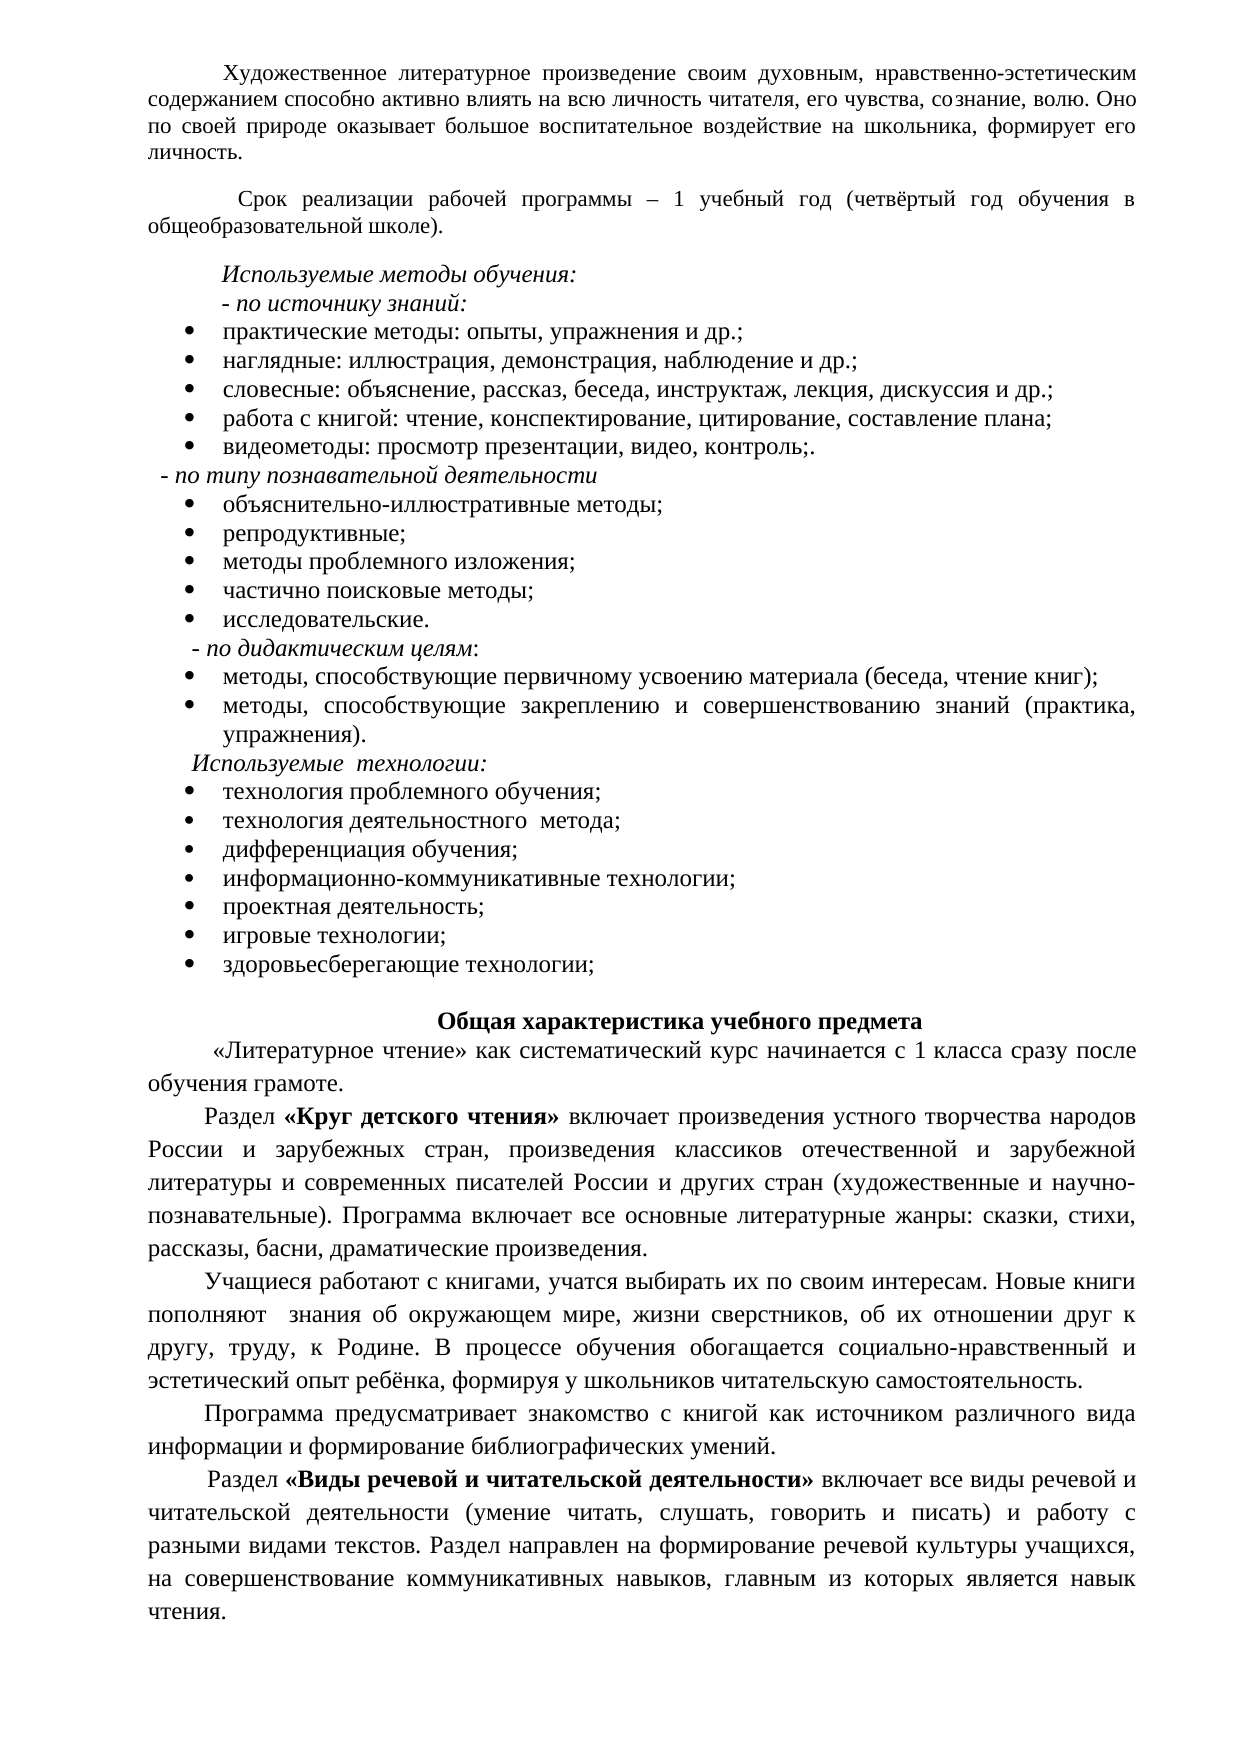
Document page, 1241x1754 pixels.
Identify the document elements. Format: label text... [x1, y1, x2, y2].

text Срок реализации рабочей программы – 1 учебный год (четвёртый год обучения в общеобразовательной школе). [148, 185, 1137, 238]
list методы проблемного изложения; [185, 546, 1137, 575]
text Раздел «Круг детского чтения» включает произведения устного творчества народов России и зарубежных стран, произведения классиков отечественной и зарубежной литературы и современных писателей России и других стран (художественные и научно-познавательные). Программа включает все основные литературные жанры: сказки, стихи, рассказы, басни, драматические произведения. [148, 1101, 1137, 1262]
text «Литературное чтение» как систематический курс начинается с 1 класса сразу после обучения грамоте. [148, 1035, 1137, 1097]
list дифференциация обучения; [185, 834, 1137, 863]
text Используемые методы обучения: [148, 259, 1137, 288]
list здоровьесберегающие технологии; [185, 949, 1137, 978]
text Общая характеристика учебного предмета [223, 1006, 1137, 1035]
list практические методы: опыты, упражнения и др.; [185, 316, 1137, 345]
text - по источнику знаний: [148, 288, 1137, 316]
text Используемые технологии: [148, 748, 1137, 776]
list работа с книгой: чтение, конспектирование, цитирование, составление плана; [185, 403, 1137, 431]
text Программа предусматривает знакомство с книгой как источником различного вида информации и формирование библиографических умений. [148, 1398, 1137, 1460]
text Учащиеся работают с книгами, учатся выбирать их по своим интересам. Новые книги пополняют знания об окружающем мире, жизни сверстников, об их отношении друг к другу, труду, к Родине. В процессе обучения обогащается социально-нравственный и эстетический опыт ребёнка, формируя у школьников читательскую самостоятельность. [148, 1266, 1137, 1394]
list информационно-коммуникативные технологии; [185, 863, 1137, 891]
text Раздел «Виды речевой и читательской деятельности» включает все виды речевой и читательской деятельности (умение читать, слушать, говорить и писать) и работу с разными видами текстов. Раздел направлен на формирование речевой культуры учащихся, на совершенствование коммуникативных навыков, главным из которых является навык чтения. [148, 1464, 1137, 1625]
list словесные: объяснение, рассказ, беседа, инструктаж, лекция, дискуссия и др.; [185, 374, 1137, 403]
list игровые технологии; [185, 920, 1137, 949]
list методы, способствующие первичному усвоению материала (беседа, чтение книг); [185, 661, 1137, 690]
list наглядные: иллюстрация, демонстрация, наблюдение и др.; [185, 345, 1137, 374]
list технология деятельностного метода; [185, 805, 1137, 834]
list исследовательские. [185, 604, 1137, 633]
list проектная деятельность; [185, 891, 1137, 920]
text Художественное литературное произведение своим духовным, нравственно-эстетическим содержанием способно активно влиять на всю личность читателя, его чувства, сознание, волю. Оно по своей природе оказывает большое воспитательное воздействие на школьника, формирует его личность. [148, 59, 1137, 164]
text - по дидактическим целям: [148, 633, 1137, 661]
list частично поисковые методы; [185, 575, 1137, 604]
list объяснительно-иллюстративные методы; [185, 489, 1137, 518]
list технология проблемного обучения; [185, 776, 1137, 805]
list репродуктивные; [185, 518, 1137, 546]
text - по типу познавательной деятельности [148, 460, 1137, 489]
list методы, способствующие закреплению и совершенствованию знаний (практика, упражнения). [185, 690, 1137, 748]
list видеометоды: просмотр презентации, видео, контроль;. [185, 431, 1137, 460]
